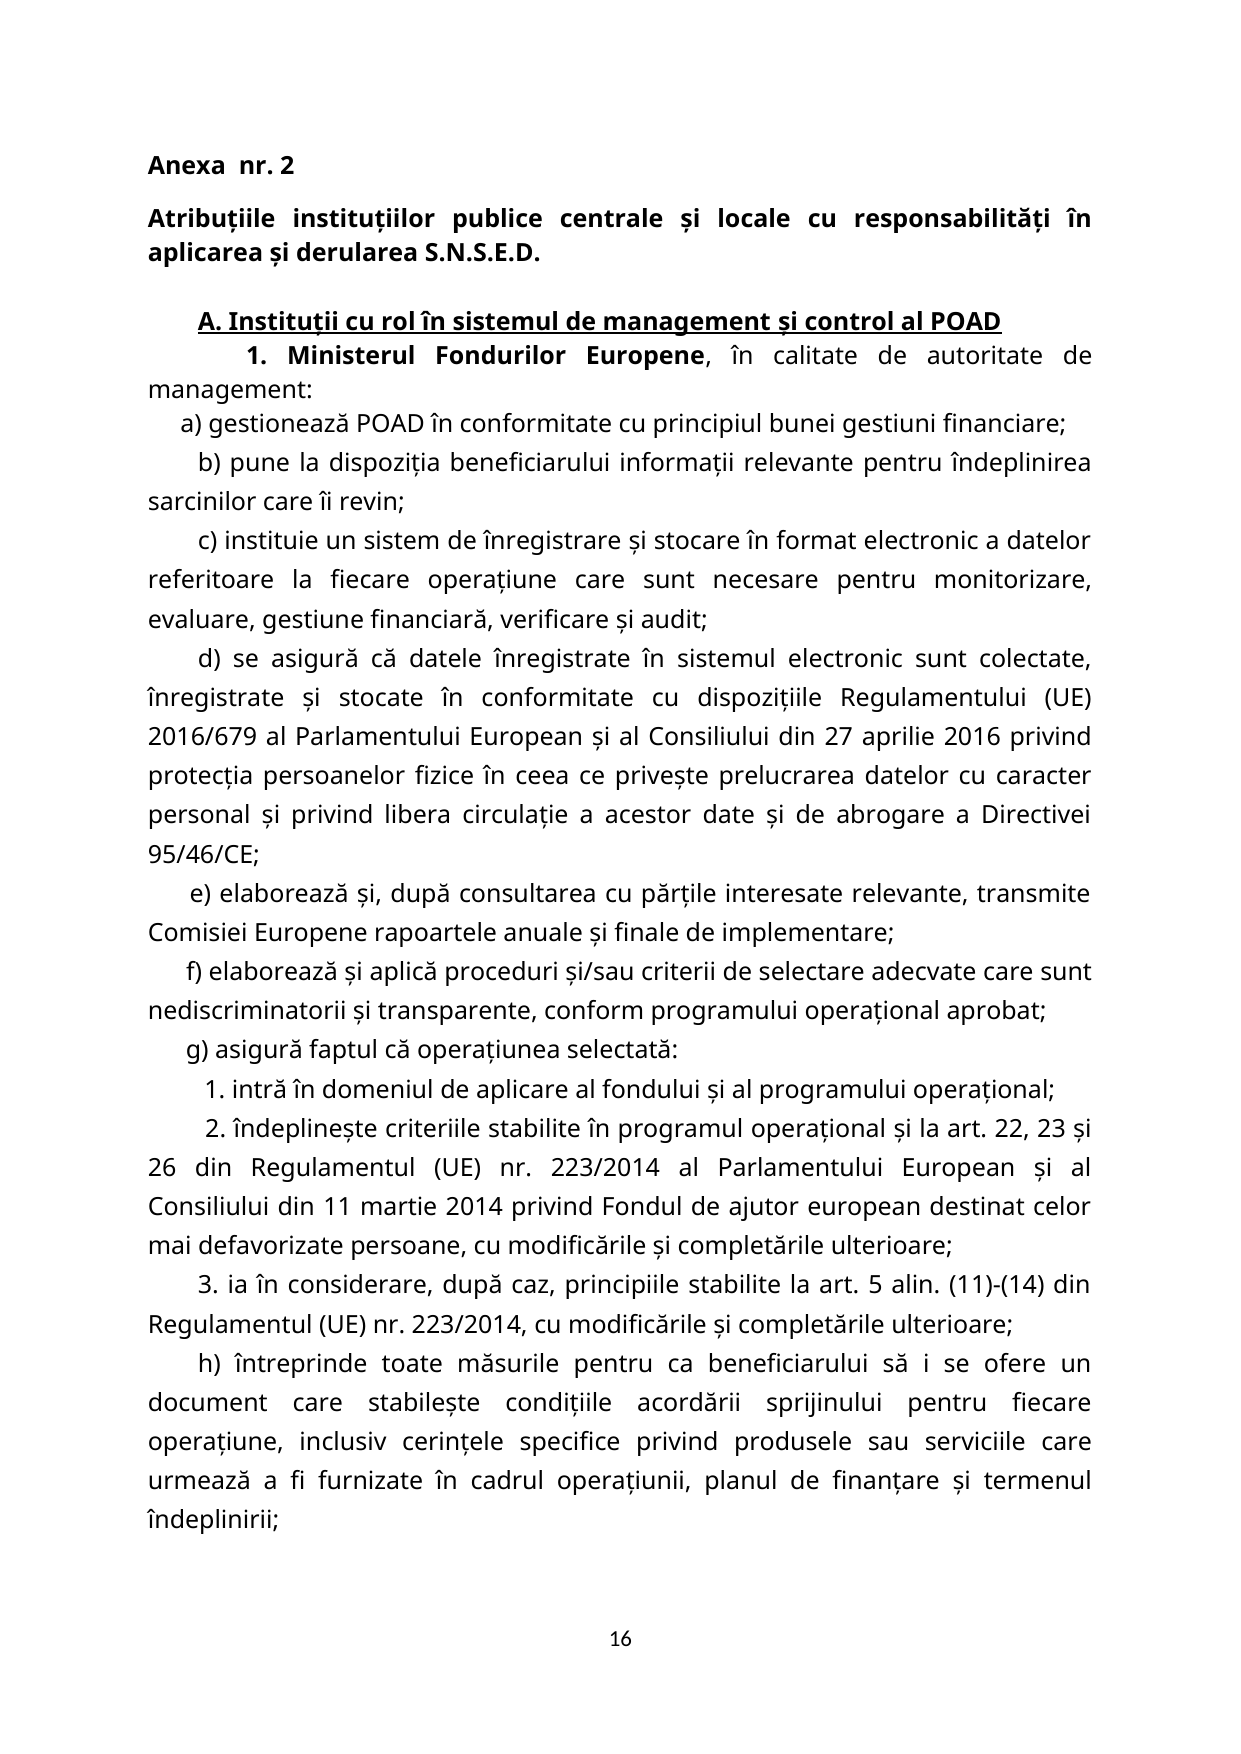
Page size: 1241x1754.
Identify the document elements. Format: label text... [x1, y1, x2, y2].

text 2. îndeplinește criteriile stabilite în programul operațional și la art. 22, 23 și 26 din Regulamentul (UE) nr. 223/2014 al Parlamentului European și al Consiliului din 11 martie 2014 privind Fondul de ajutor european destinat celor mai defavorizate persoane, cu modificările și completările ulterioare; [148, 1110, 1093, 1262]
text b) pune la dispoziția beneficiarului informații relevante pentru îndeplinirea sarcinilor care îi revin; [148, 444, 1093, 518]
text a) gestionează POAD în conformitate cu principiul bunei gestiuni financiare; [148, 405, 1093, 439]
text A. Instituții cu rol în sistemul de management şi control al POAD [148, 303, 1093, 337]
text Anexa nr. 2 [148, 148, 1093, 182]
text 1. Ministerul Fondurilor Europene, în calitate de autoritate de management: [148, 337, 1093, 405]
text g) asigură faptul că operațiunea selectată: [148, 1032, 1093, 1066]
text 3. ia în considerare, după caz, principiile stabilite la art. 5 alin. (11)-(14) din Regulamentul (UE) nr. 223/2014, cu modificările și completările ulterioare; [148, 1267, 1093, 1340]
text h) întreprinde toate măsurile pentru ca beneficiarului să i se ofere un document care stabilește condițiile acordării sprijinului pentru fiecare operațiune, inclusiv cerințele specifice privind produsele sau serviciile care urmează a fi furnizate în cadrul operațiunii, planul de finanțare și termenul îndeplinirii; [148, 1345, 1093, 1536]
text c) instituie un sistem de înregistrare și stocare în format electronic a datelor referitoare la fiecare operațiune care sunt necesare pentru monitorizare, evaluare, gestiune financiară, verificare și audit; [148, 523, 1093, 635]
text e) elaborează și, după consultarea cu părțile interesate relevante, transmite Comisiei Europene rapoartele anuale și finale de implementare; [148, 875, 1093, 949]
text Atribuțiile instituțiilor publice centrale și locale cu responsabilități în aplicarea și derularea S.N.S.E.D. [148, 201, 1093, 269]
text f) elaborează și aplică proceduri și/sau criterii de selectare adecvate care sunt nediscriminatorii și transparente, conform programului operațional aprobat; [148, 954, 1093, 1027]
text 1. intră în domeniul de aplicare al fondului și al programului operațional; [148, 1071, 1093, 1105]
text d) se asigură că datele înregistrate în sistemul electronic sunt colectate, înregistrate și stocate în conformitate cu dispozițiile Regulamentului (UE) 2016/679 al Parlamentului European și al Consiliului din 27 aprilie 2016 privind protecția persoanelor fizice în ceea ce privește prelucrarea datelor cu caracter personal și privind libera circulație a acestor date și de abrogare a Directivei 95/46/CE; [148, 640, 1093, 870]
